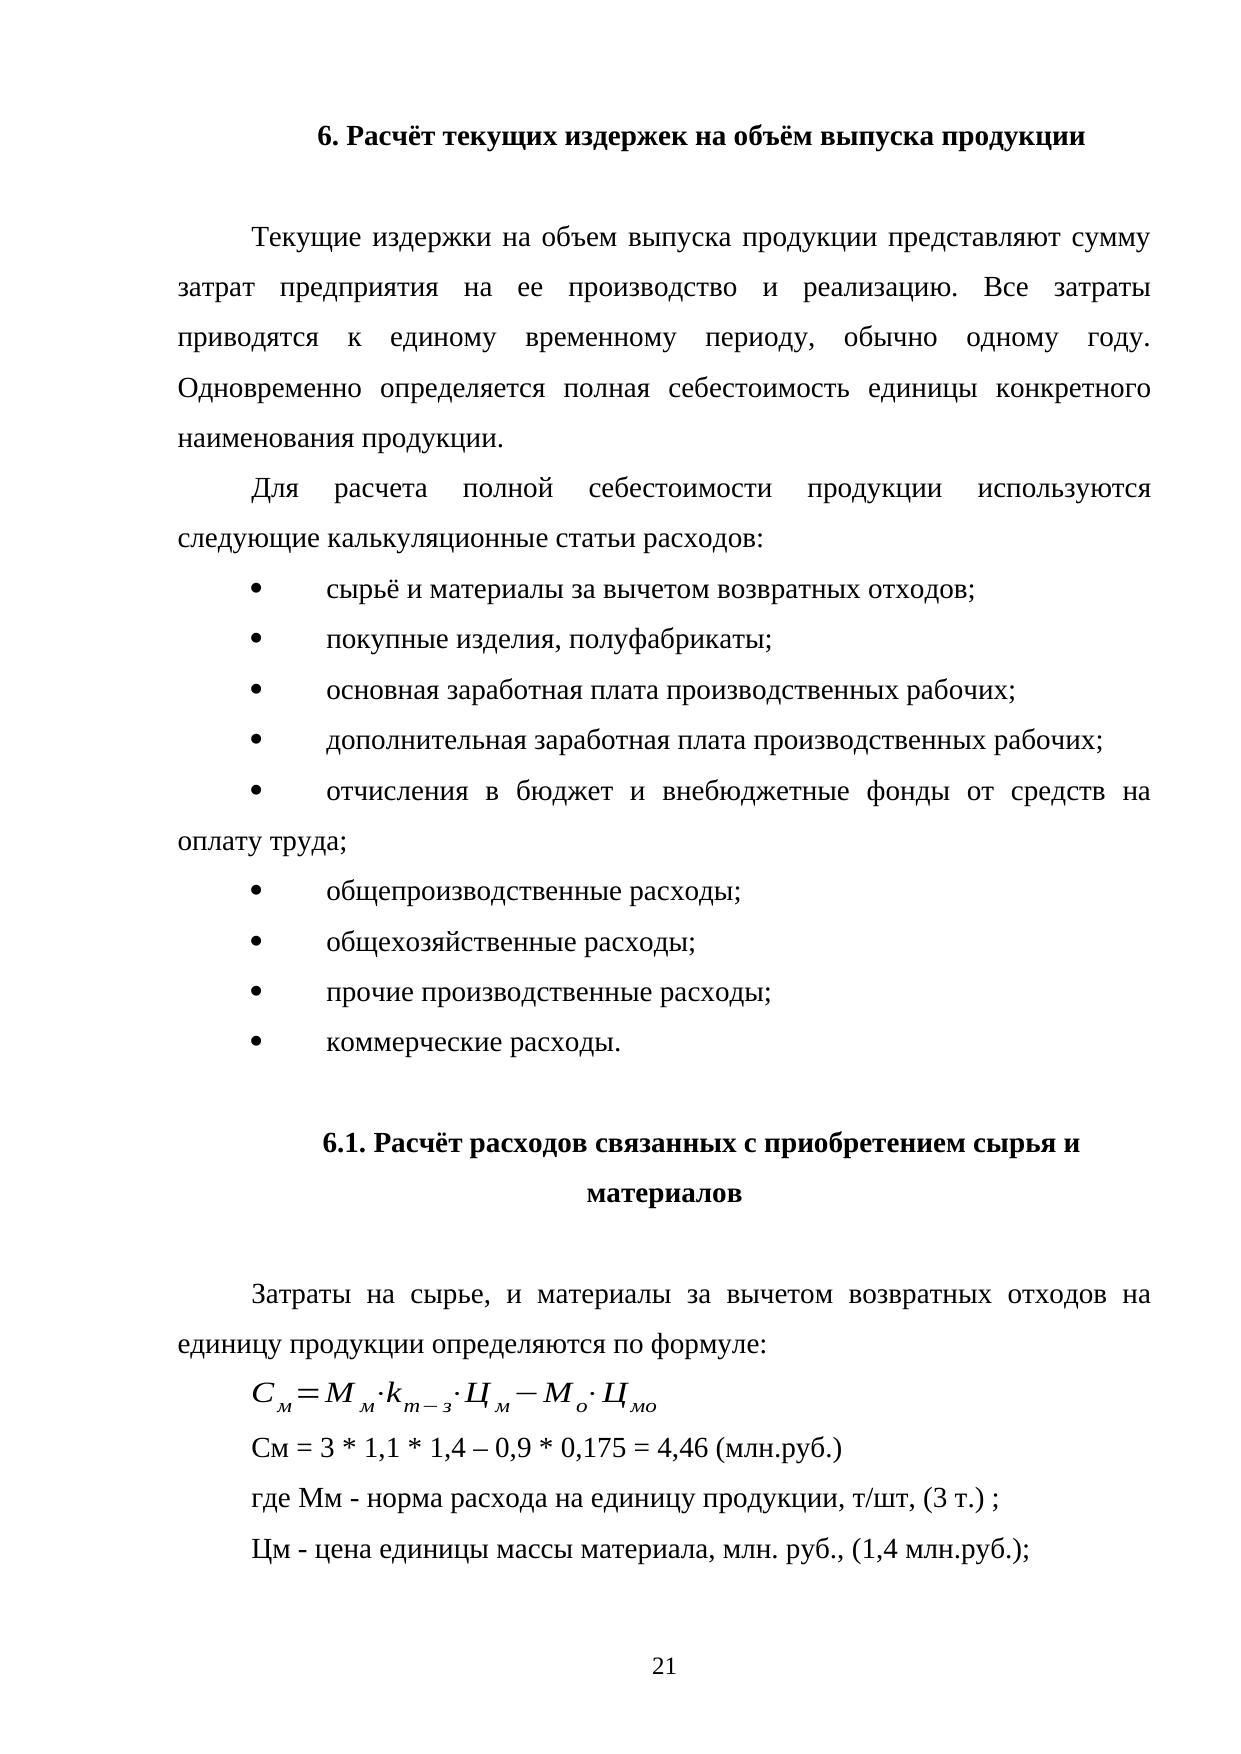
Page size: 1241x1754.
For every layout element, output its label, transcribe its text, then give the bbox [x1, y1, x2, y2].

list прочие производственные расходы; [177, 974, 1152, 1008]
list коммерческие расходы. [177, 1024, 1152, 1058]
text 6.1. Расчёт расходов связанных с приобретением сырья и материалов [177, 1125, 1152, 1209]
list дополнительная заработная плата производственных рабочих; [177, 722, 1152, 756]
list общепроизводственные расходы; [177, 873, 1152, 907]
list покупные изделия, полуфабрикаты; [177, 621, 1152, 655]
text Затраты на сырье, и материалы за вычетом возвратных отходов на единицу продукции определяются по формуле: [177, 1276, 1152, 1360]
text 6. Расчёт текущих издержек на объём выпуска продукции [177, 118, 1152, 152]
text Цм - цена единицы массы материала, млн. руб., (1,4 млн.руб.); [177, 1531, 1152, 1564]
text Текущие издержки на объем выпуска продукции представляют сумму затрат предприятия на ее производство и реализацию. Все затраты приводятся к единому временному периоду, обычно одному году. Одновременно определяется полная себестоимость единицы конкретного наименования продукции. [177, 219, 1152, 453]
text См = 3 * 1,1 * 1,4 – 0,9 * 0,175 = 4,46 (млн.руб.) [177, 1430, 1152, 1464]
list сырьё и материалы за вычетом возвратных отходов; [177, 571, 1152, 604]
list общехозяйственные расходы; [177, 924, 1152, 957]
list основная заработная плата производственных рабочих; [177, 672, 1152, 705]
list отчисления в бюджет и внебюджетные фонды от средств на оплату труда; [177, 773, 1152, 857]
text Для расчета полной себестоимости продукции используются следующие калькуляционные статьи расходов: [177, 470, 1152, 554]
text где Мм - норма расхода на единицу продукции, т/шт, (3 т.) ; [177, 1481, 1152, 1514]
